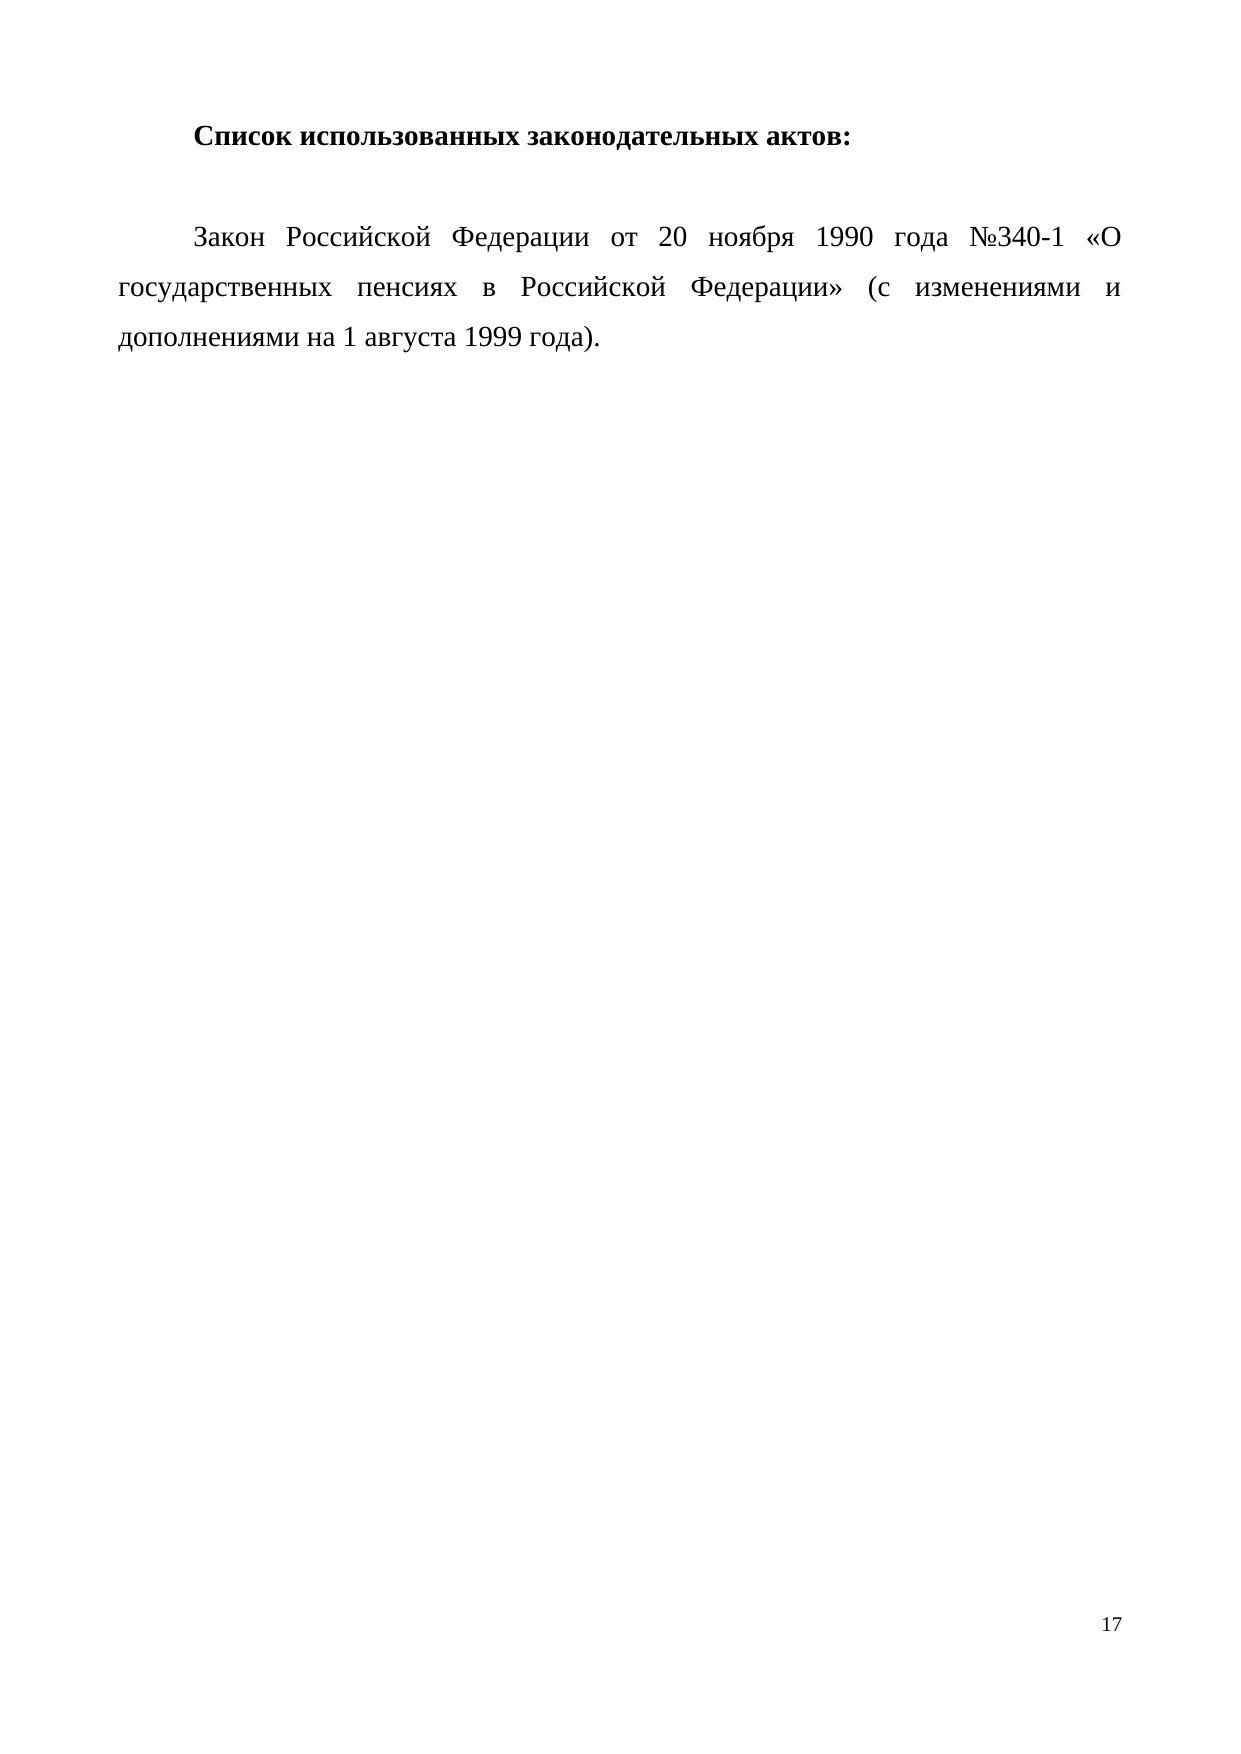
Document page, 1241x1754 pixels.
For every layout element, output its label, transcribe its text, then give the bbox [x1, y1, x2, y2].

text Закон Российской Федерации от 20 ноября 1990 года №340-1 «О государственных пенсиях в Российской Федерации» (с изменениями и дополнениями на 1 августа 1999 года). [118, 219, 1122, 353]
text Список использованных законодательных актов: [118, 118, 1122, 152]
